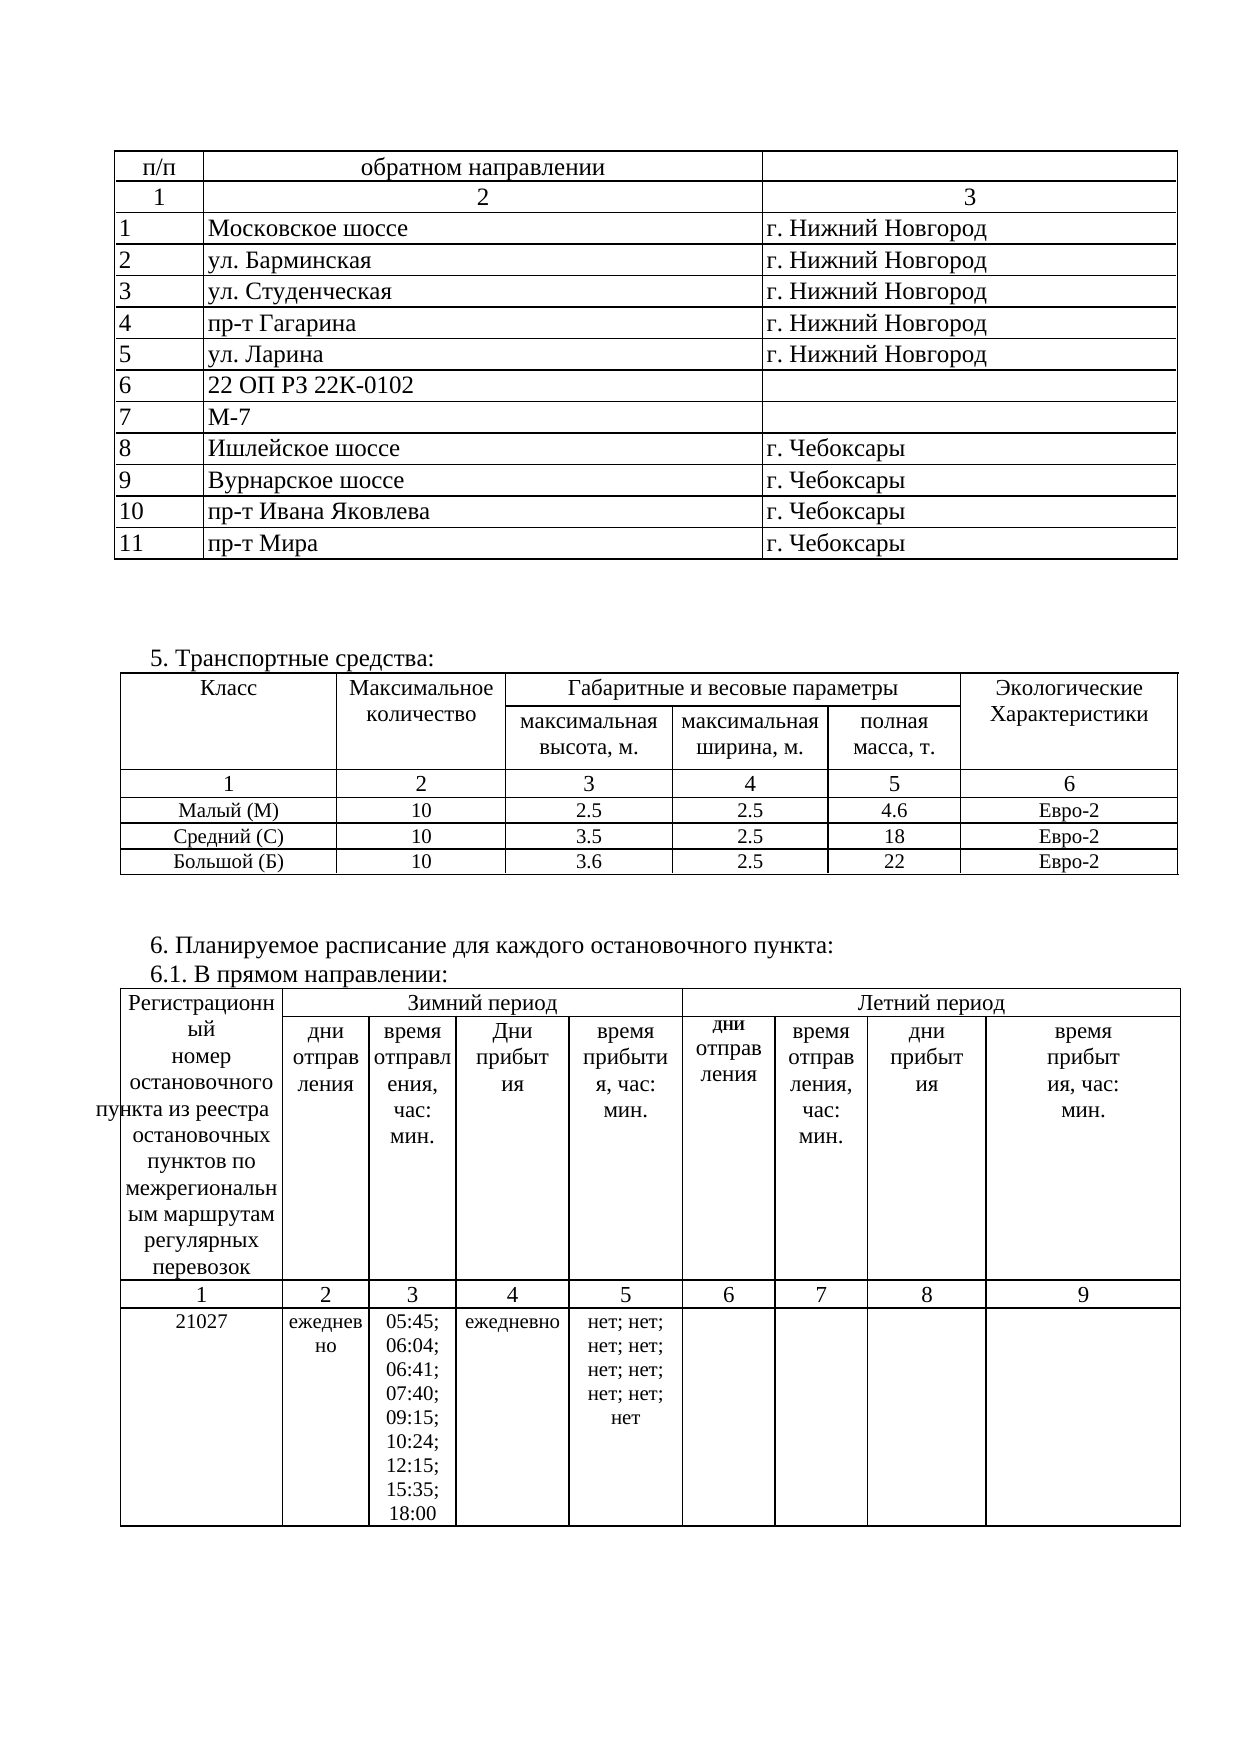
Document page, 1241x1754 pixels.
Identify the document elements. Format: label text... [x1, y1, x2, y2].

table_cell 5 [829, 770, 960, 797]
table_cell 9 [987, 1281, 1180, 1307]
table_cell ул. Ларина [204, 339, 762, 369]
table_cell 4 [457, 1281, 568, 1307]
table_cell 1 [115, 181, 203, 212]
table_cell 2 [115, 244, 203, 275]
table_cell ДНИ отправ ления [683, 1017, 774, 1279]
table_cell Ишлейское шоссе [204, 434, 762, 463]
table_cell Московское шоссе [204, 213, 762, 243]
table_header Экологические Характеристики [961, 674, 1177, 769]
table_cell г. Чебоксары [763, 526, 1177, 558]
table_cell максимальная высота, м. [506, 707, 672, 769]
table_cell дни прибыт ия [868, 1017, 985, 1279]
table_cell время отправ ления, час: мин. [776, 1017, 867, 1279]
table_cell г. Чебоксары [763, 432, 1177, 463]
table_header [204, 152, 762, 180]
table_cell 3.5 [506, 824, 672, 848]
text 6. Планируемое расписание для каждого остановочного пункта: [150, 930, 1090, 959]
text 6.1. В прямом направлении: [150, 959, 1090, 988]
table_cell 18 [829, 824, 960, 848]
table_cell г. Чебоксары [763, 495, 1177, 526]
table_cell 2 [283, 1281, 368, 1307]
table_header Класс [121, 674, 336, 769]
table_cell г. Нижний Новгород [763, 212, 1177, 243]
table_cell максимальная ширина, м. [673, 707, 827, 769]
table_cell г. Нижний Новгород [763, 306, 1177, 338]
table_cell нет; нет; нет; нет; нет; нет; нет; нет; нет [570, 1309, 682, 1525]
table_cell г. Нижний Новгород [763, 338, 1177, 369]
table_cell 2.5 [673, 798, 827, 822]
text 5. Транспортные средства: [150, 643, 1090, 672]
table_cell дни отправ ления [283, 1017, 368, 1279]
table_cell время прибыти я, час: мин. [570, 1017, 682, 1279]
table_cell 3 [115, 276, 203, 306]
table_cell г. Чебоксары [763, 464, 1177, 495]
table_cell 1 [115, 213, 203, 243]
table_header Летний период [683, 989, 1180, 1016]
table_cell 6 [115, 370, 203, 401]
table_cell [987, 1309, 1180, 1525]
table_header N п/п [115, 152, 203, 180]
table_cell 3 [370, 1281, 455, 1307]
table_header Максимальное количество [337, 674, 505, 769]
table_cell [868, 1309, 985, 1525]
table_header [121, 989, 282, 1279]
table_cell Средний (С) [121, 824, 336, 848]
table_cell [683, 1309, 774, 1525]
table_cell 10 [115, 496, 203, 526]
table_cell ул. Барминская [204, 245, 762, 275]
table_cell 1 [121, 770, 336, 797]
table_cell [763, 369, 1177, 401]
table_cell 8 [115, 433, 203, 463]
table_cell пр-т Гагарина [204, 308, 762, 338]
table_cell Евро-2 [961, 824, 1177, 848]
table_cell 2.5 [673, 850, 827, 873]
table_cell пр-т Ивана Яковлева [204, 497, 762, 526]
table_cell [763, 401, 1177, 432]
table_cell 7 [776, 1281, 867, 1307]
table_cell ежедневно [457, 1309, 568, 1525]
table_cell 22 ОП РЗ 22К-0102 [204, 371, 762, 401]
table_cell 8 [868, 1281, 985, 1307]
table_header Габаритные и весовые параметры [506, 674, 960, 705]
table_cell 4.6 [829, 798, 960, 822]
table_cell ежедневно [283, 1309, 368, 1525]
table_cell Малый (М) [121, 798, 336, 822]
table_cell 1 [121, 1281, 282, 1307]
table_cell 2 [337, 770, 505, 797]
table_cell 4 [115, 307, 203, 338]
table_cell [776, 1309, 867, 1525]
table_cell время прибыт ия, час: мин. [987, 1017, 1180, 1279]
table_cell Вурнарское шоссе [204, 465, 762, 495]
table_header Зимний период [283, 989, 682, 1016]
table_cell 5 [570, 1281, 682, 1307]
table_cell Большой (Б) [121, 850, 336, 873]
table_cell 6 [961, 770, 1177, 797]
table_cell Евро-2 [961, 798, 1177, 822]
table_cell 11 [115, 528, 203, 558]
table_cell г. Нижний Новгород [763, 275, 1177, 306]
table_cell 4 [673, 770, 827, 797]
table_cell Дни прибыт ия [457, 1017, 568, 1279]
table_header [763, 152, 1177, 180]
table_cell 6 [683, 1281, 774, 1307]
table_cell 7 [115, 402, 203, 432]
table_cell пр-т Мира [204, 528, 762, 558]
table_cell 10 [337, 824, 505, 848]
table_cell 10 [337, 798, 505, 822]
table_cell М-7 [204, 402, 762, 432]
table_cell ул. Студенческая [204, 276, 762, 306]
table_cell 3.6 [506, 850, 672, 873]
table_cell 3 [506, 770, 672, 797]
table_cell полная масса, т. [829, 707, 960, 769]
table_cell 05:45; 06:04; 06:41; 07:40; 09:15; 10:24; 12:15; 15:35; 18:00 [370, 1309, 455, 1525]
table_cell 2 [204, 182, 762, 212]
table_cell 21027 [121, 1309, 282, 1525]
table_cell г. Нижний Новгород [763, 243, 1177, 275]
table_cell 5 [115, 339, 203, 369]
table_cell 3 [763, 180, 1177, 212]
table_cell 10 [337, 850, 505, 873]
table_cell 2.5 [506, 798, 672, 822]
table_cell Евро-2 [961, 850, 1177, 873]
table_cell 22 [829, 850, 960, 873]
table_cell время отправл ения, час: мин. [370, 1017, 455, 1279]
table_cell 9 [115, 465, 203, 495]
table_cell 2.5 [673, 824, 827, 848]
